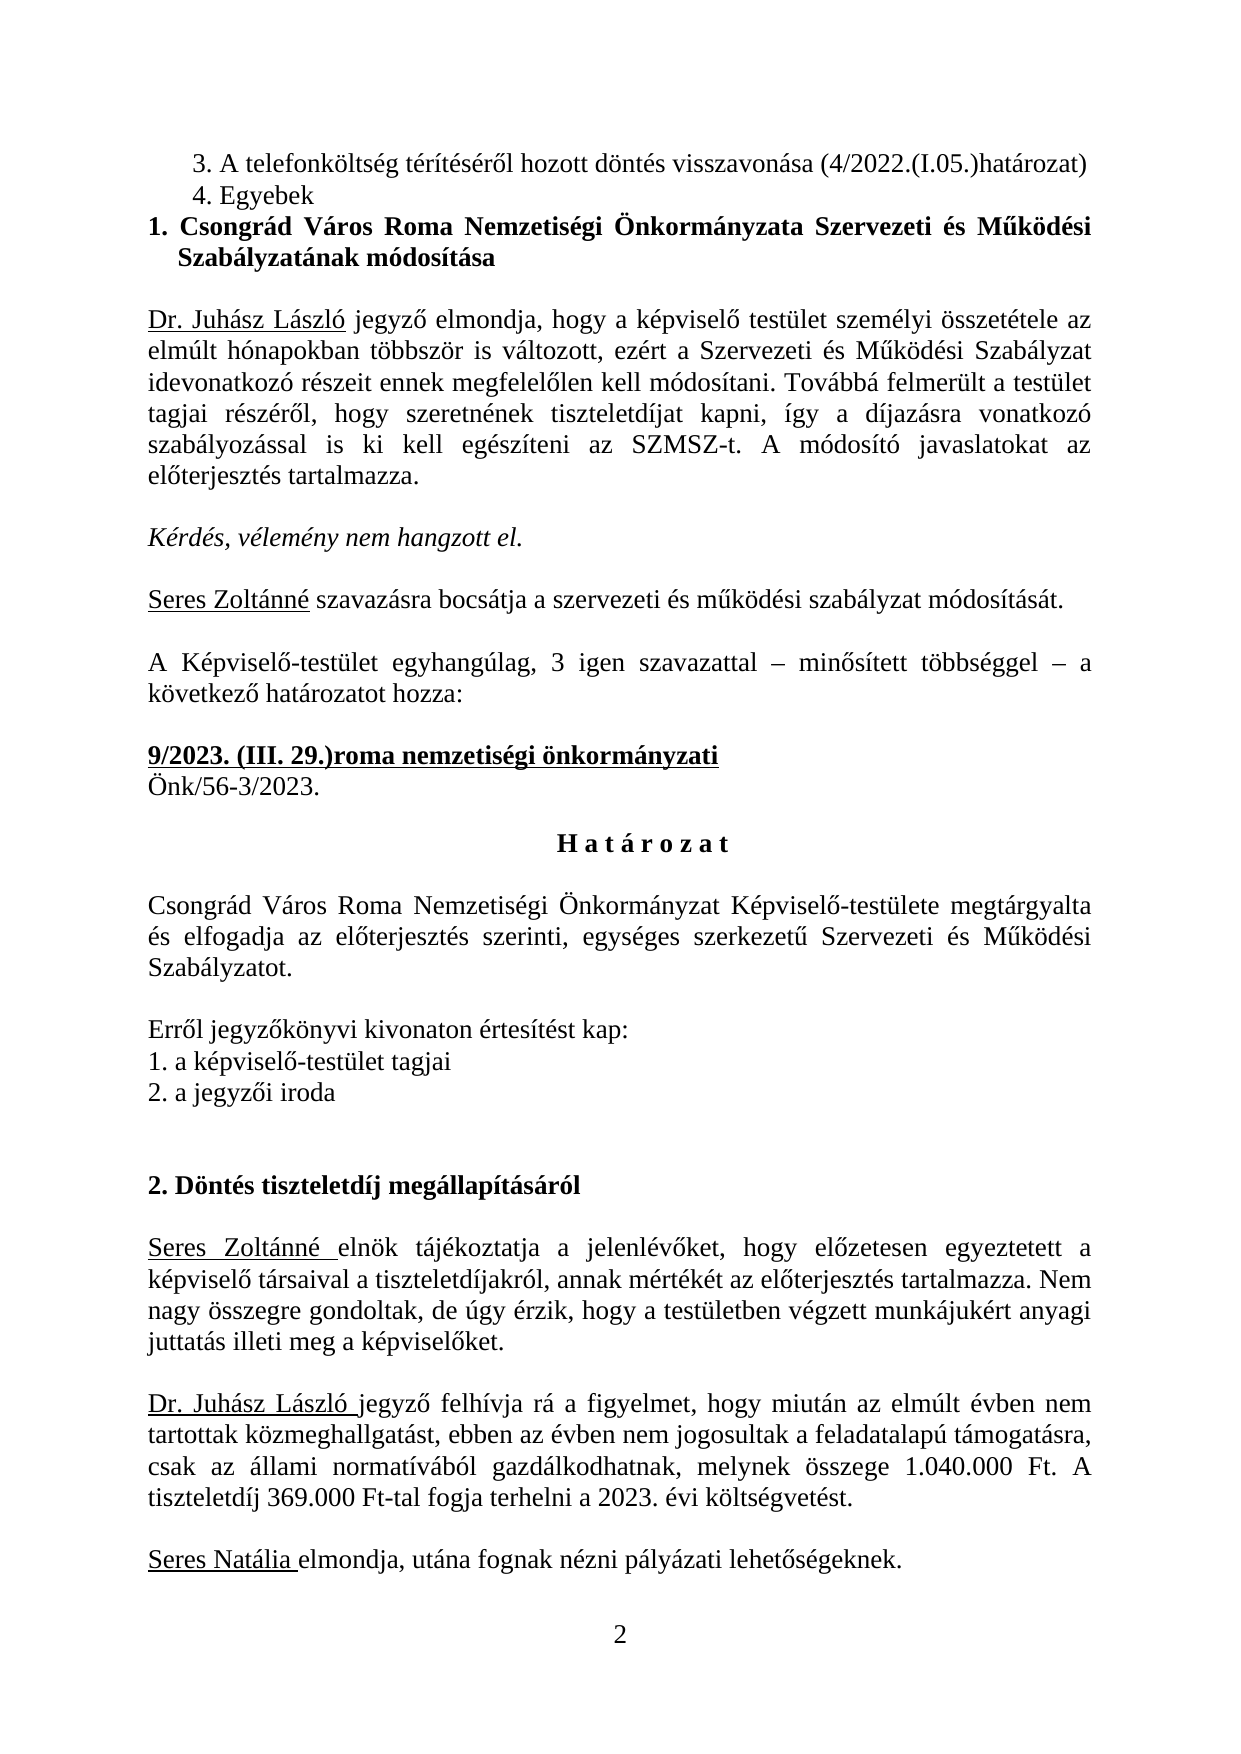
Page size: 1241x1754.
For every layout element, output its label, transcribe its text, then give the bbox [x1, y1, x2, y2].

text 9/2023. (III. 29.)roma nemzetiségi önkormányzati [148, 739, 1093, 771]
text Kérdés, vélemény nem hangzott el. [148, 521, 1093, 552]
text 1. a képviselő-testület tagjai [148, 1045, 1093, 1076]
text Seres Natália elmondja, utána fognak nézni pályázati lehetőségeknek. [148, 1543, 1093, 1574]
text Csongrád Város Roma Nemzetiségi Önkormányzat Képviselő-testülete megtárgyalta és elfogadja az előterjesztés szerinti, egységes szerkezetű Szervezeti és Működési Szabályzatot. [148, 889, 1093, 982]
text Seres Zoltánné elnök tájékoztatja a jelenlévőket, hogy előzetesen egyeztetett a képviselő társaival a tiszteletdíjakról, annak mértékét az előterjesztés tartalmazza. Nem nagy összegre gondoltak, de úgy érzik, hogy a testületben végzett munkájukért anyagi juttatás illeti meg a képviselőket. [148, 1232, 1093, 1356]
text 2. Döntés tiszteletdíj megállapításáról [148, 1169, 1093, 1200]
text Seres Zoltánné szavazásra bocsátja a szervezeti és működési szabályzat módosítását. [148, 584, 1093, 615]
text H a t á r o z a t [192, 827, 1093, 858]
text Dr. Juhász László jegyző elmondja, hogy a képviselő testület személyi összetétele az elmúlt hónapokban többször is változott, ezért a Szervezeti és Működési Szabályzat idevonatkozó részeit ennek megfelelőlen kell módosítani. Továbbá felmerült a testület tagjai részéről, hogy szeretnének tiszteletdíjat kapni, így a díjazásra vonatkozó szabályozással is ki kell egészíteni az SZMSZ-t. A módosító javaslatokat az előterjesztés tartalmazza. [148, 303, 1093, 490]
text Önk/56-3/2023. [148, 771, 1093, 802]
text A Képviselő-testület egyhangúlag, 3 igen szavazattal – minősített többséggel – a következő határozatot hozza: [148, 646, 1093, 708]
text Erről jegyzőkönyvi kivonaton értesítést kap: [148, 1013, 1093, 1045]
text 3. A telefonköltség térítéséről hozott döntés visszavonása (4/2022.(I.05.)határozat) [148, 148, 1093, 179]
text 1. Csongrád Város Roma Nemzetiségi Önkormányzata Szervezeti és Működési Szabályzatának módosítása [148, 210, 1093, 272]
text 2. a jegyzői iroda [148, 1076, 1093, 1107]
text 4. Egyebek [148, 179, 1093, 210]
text Dr. Juhász László jegyző felhívja rá a figyelmet, hogy miután az elmúlt évben nem tartottak közmeghallgatást, ebben az évben nem jogosultak a feladatalapú támogatásra, csak az állami normatívából gazdálkodhatnak, melynek összege 1.040.000 Ft. A tiszteletdíj 369.000 Ft-tal fogja terhelni a 2023. évi költségvetést. [148, 1387, 1093, 1512]
